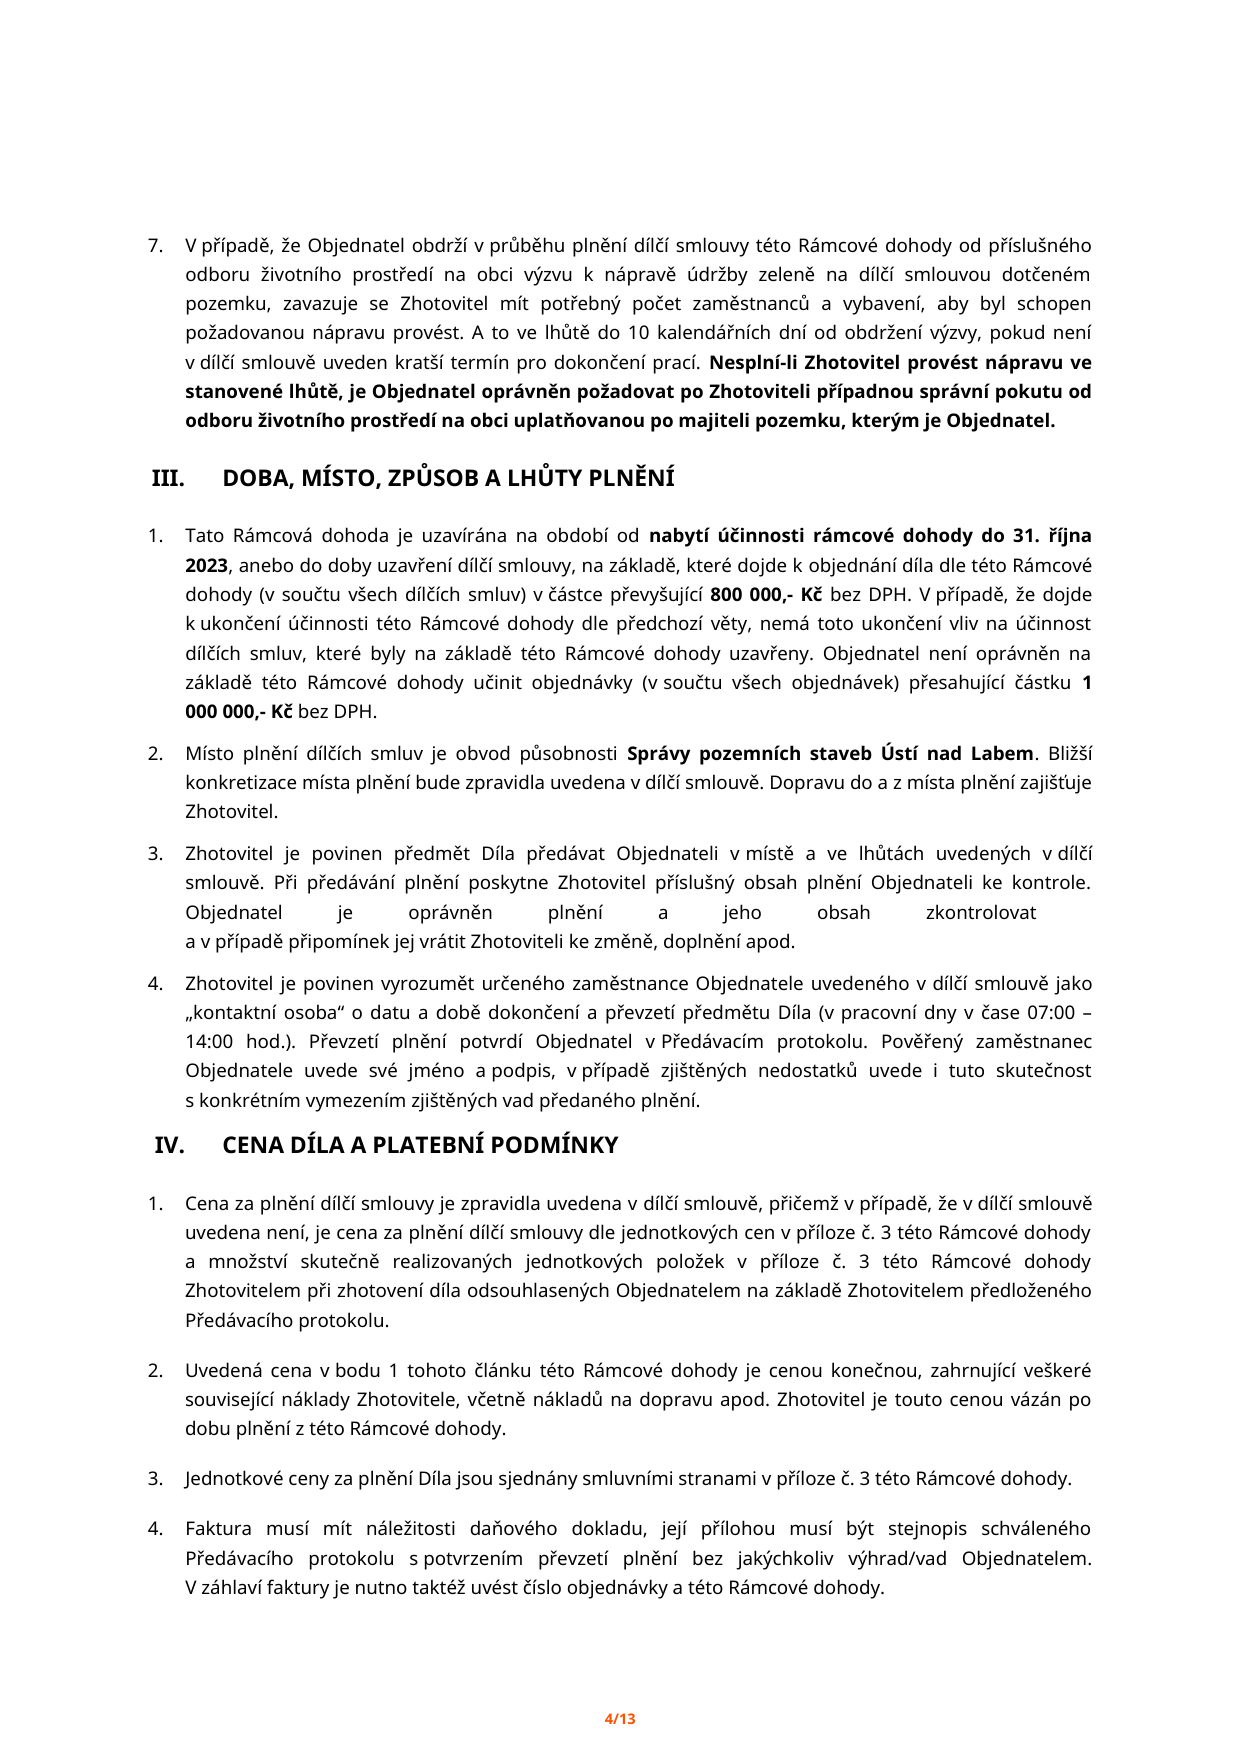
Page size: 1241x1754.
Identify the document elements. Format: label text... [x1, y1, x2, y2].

text Místo plnění dílčích smluv je obvod působnosti Správy pozemních staveb Ústí nad Labem. Bližší konkretizace místa plnění bude zpravidla uvedena v dílčí smlouvě. Dopravu do a z místa plnění zajišťuje Zhotovitel. [148, 740, 1093, 824]
list CENA DÍLA A PLATEBNÍ PODMÍNKY [185, 1129, 1093, 1160]
list Cena za plnění dílčí smlouvy je zpravidla uvedena v dílčí smlouvě, přičemž v případě, že v dílčí smlouvě uvedena není, je cena za plnění dílčí smlouvy dle jednotkových cen v příloze č. 3 této Rámcové dohody a množství skutečně realizovaných jednotkových položek v příloze č. 3 této Rámcové dohody Zhotovitelem při zhotovení díla odsouhlasených Objednatelem na základě Zhotovitelem předloženého Předávacího protokolu. [148, 1190, 1093, 1332]
list V případě, že Objednatel obdrží v průběhu plnění dílčí smlouvy této Rámcové dohody od příslušného odboru životního prostředí na obci výzvu k nápravě údržby zeleně na dílčí smlouvou dotčeném pozemku, zavazuje se Zhotovitel mít potřebný počet zaměstnanců a vybavení, aby byl schopen požadovanou nápravu provést. A to ve lhůtě do 10 kalendářních dní od obdržení výzvy, pokud není v dílčí smlouvě uveden kratší termín pro dokončení prací. Nesplní-li Zhotovitel provést nápravu ve stanovené lhůtě, je Objednatel oprávněn požadovat po Zhotoviteli případnou správní pokutu od odboru životního prostředí na obci uplatňovanou po majiteli pozemku, kterým je Objednatel. [148, 232, 1093, 433]
text Zhotovitel je povinen vyrozumět určeného zaměstnance Objednatele uvedeného v dílčí smlouvě jako „kontaktní osoba“ o datu a době dokončení a převzetí předmětu Díla (v pracovní dny v čase 07:00 – 14:00 hod.). Převzetí plnění potvrdí Objednatel v Předávacím protokolu. Pověřený zaměstnanec Objednatele uvede své jméno a podpis, v případě zjištěných nedostatků uvede i tuto skutečnost s konkrétním vymezením zjištěných vad předaného plnění. [148, 970, 1093, 1113]
text Tato Rámcová dohoda je uzavírána na období od nabytí účinnosti rámcové dohody do 31. října 2023, anebo do doby uzavření dílčí smlouvy, na základě, které dojde k objednání díla dle této Rámcové dohody (v součtu všech dílčích smluv) v částce převyšující 800 000,- Kč bez DPH. V případě, že dojde k ukončení účinnosti této Rámcové dohody dle předchozí věty, nemá toto ukončení vliv na účinnost dílčích smluv, které byly na základě této Rámcové dohody uzavřeny. Objednatel není oprávněn na základě této Rámcové dohody učinit objednávky (v součtu všech objednávek) přesahující částku 1 000 000,- Kč bez DPH. [148, 523, 1093, 724]
list Faktura musí mít náležitosti daňového dokladu, její přílohou musí být stejnopis schváleného Předávacího protokolu s potvrzením převzetí plnění bez jakýchkoliv výhrad/vad Objednatelem. V záhlaví faktury je nutno taktéž uvést číslo objednávky a této Rámcové dohody. [148, 1516, 1093, 1600]
list Jednotkové ceny za plnění Díla jsou sjednány smluvními stranami v příloze č. 3 této Rámcové dohody. [148, 1466, 1093, 1491]
list DOBA, MÍSTO, ZPŮSOB A LHŮTY PLNĚNÍ [185, 462, 1093, 493]
list Uvedená cena v bodu 1 tohoto článku této Rámcové dohody je cenou konečnou, zahrnující veškeré související náklady Zhotovitele, včetně nákladů na dopravu apod. Zhotovitel je touto cenou vázán po dobu plnění z této Rámcové dohody. [148, 1357, 1093, 1441]
text Zhotovitel je povinen předmět Díla předávat Objednateli v místě a ve lhůtách uvedených v dílčí smlouvě. Při předávání plnění poskytne Zhotovitel příslušný obsah plnění Objednateli ke kontrole. Objednatel je oprávněn plnění a jeho obsah zkontrolovat a v případě připomínek jej vrátit Zhotoviteli ke změně, doplnění apod. [148, 840, 1093, 954]
